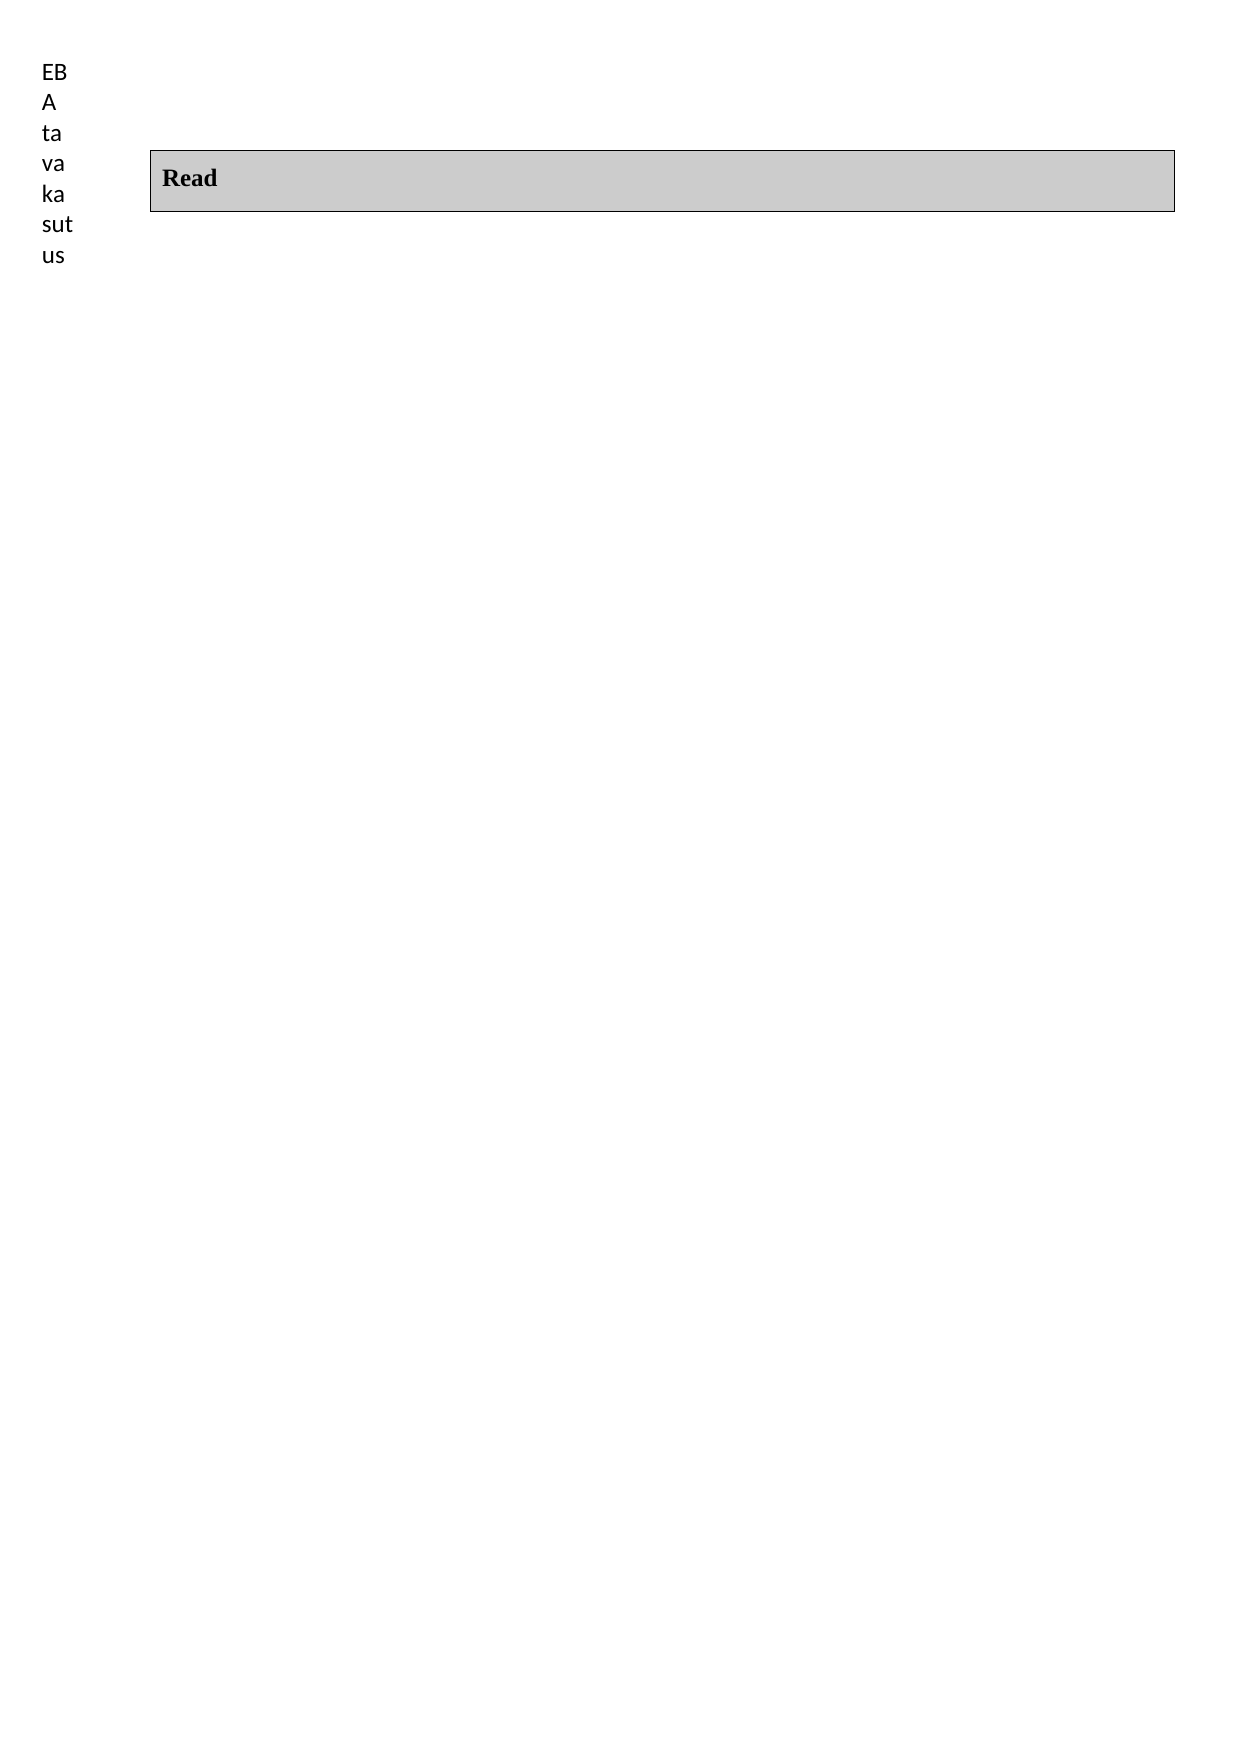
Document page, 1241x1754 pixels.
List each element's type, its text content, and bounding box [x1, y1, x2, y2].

table_header Read [151, 151, 1174, 211]
